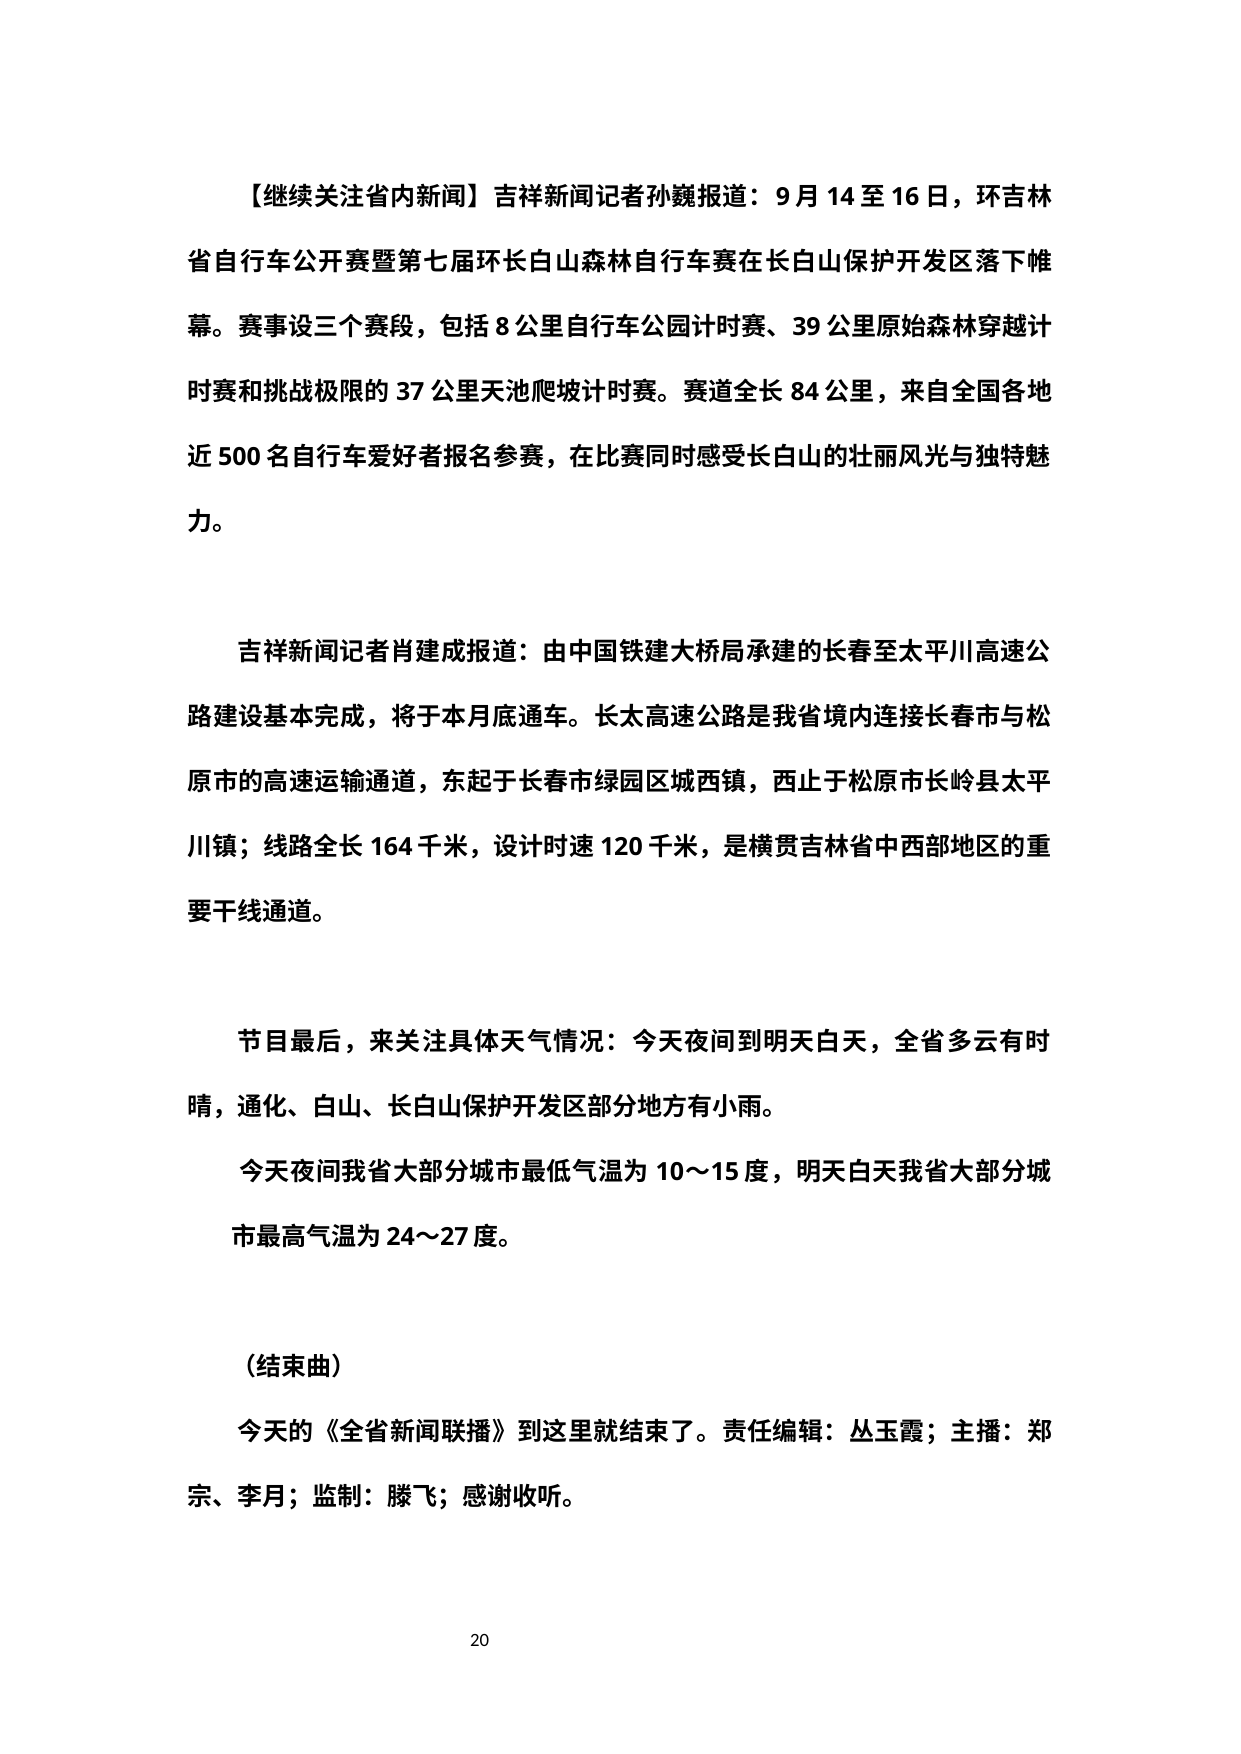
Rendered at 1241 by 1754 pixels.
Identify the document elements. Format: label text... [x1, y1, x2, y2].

text 今天夜间我省大部分城市最低气温为10～15度，明天白天我省大部分城市最高气温为24～27度。 [231, 1137, 1053, 1267]
text 节目最后，来关注具体天气情况：今天夜间到明天白天，全省多云有时晴，通化、白山、长白山保护开发区部分地方有小雨。 [187, 1007, 1053, 1137]
text 【继续关注省内新闻】吉祥新闻记者孙巍报道：9月14至16日，环吉林省自行车公开赛暨第七届环长白山森林自行车赛在长白山保护开发区落下帷幕。赛事设三个赛段，包括8公里自行车公园计时赛、39公里原始森林穿越计时赛和挑战极限的37公里天池爬坡计时赛。赛道全长84公里，来自全国各地近500名自行车爱好者报名参赛，在比赛同时感受长白山的壮丽风光与独特魅力。 [187, 162, 1053, 552]
text （结束曲） [231, 1332, 1053, 1397]
text 吉祥新闻记者肖建成报道：由中国铁建大桥局承建的长春至太平川高速公路建设基本完成，将于本月底通车。长太高速公路是我省境内连接长春市与松原市的高速运输通道，东起于长春市绿园区城西镇，西止于松原市长岭县太平川镇；线路全长164千米，设计时速120千米，是横贯吉林省中西部地区的重要干线通道。 [187, 617, 1053, 942]
text 今天的《全省新闻联播》到这里就结束了。责任编辑：丛玉霞；主播：郑宗、李月；监制：滕飞；感谢收听。 [187, 1397, 1053, 1527]
